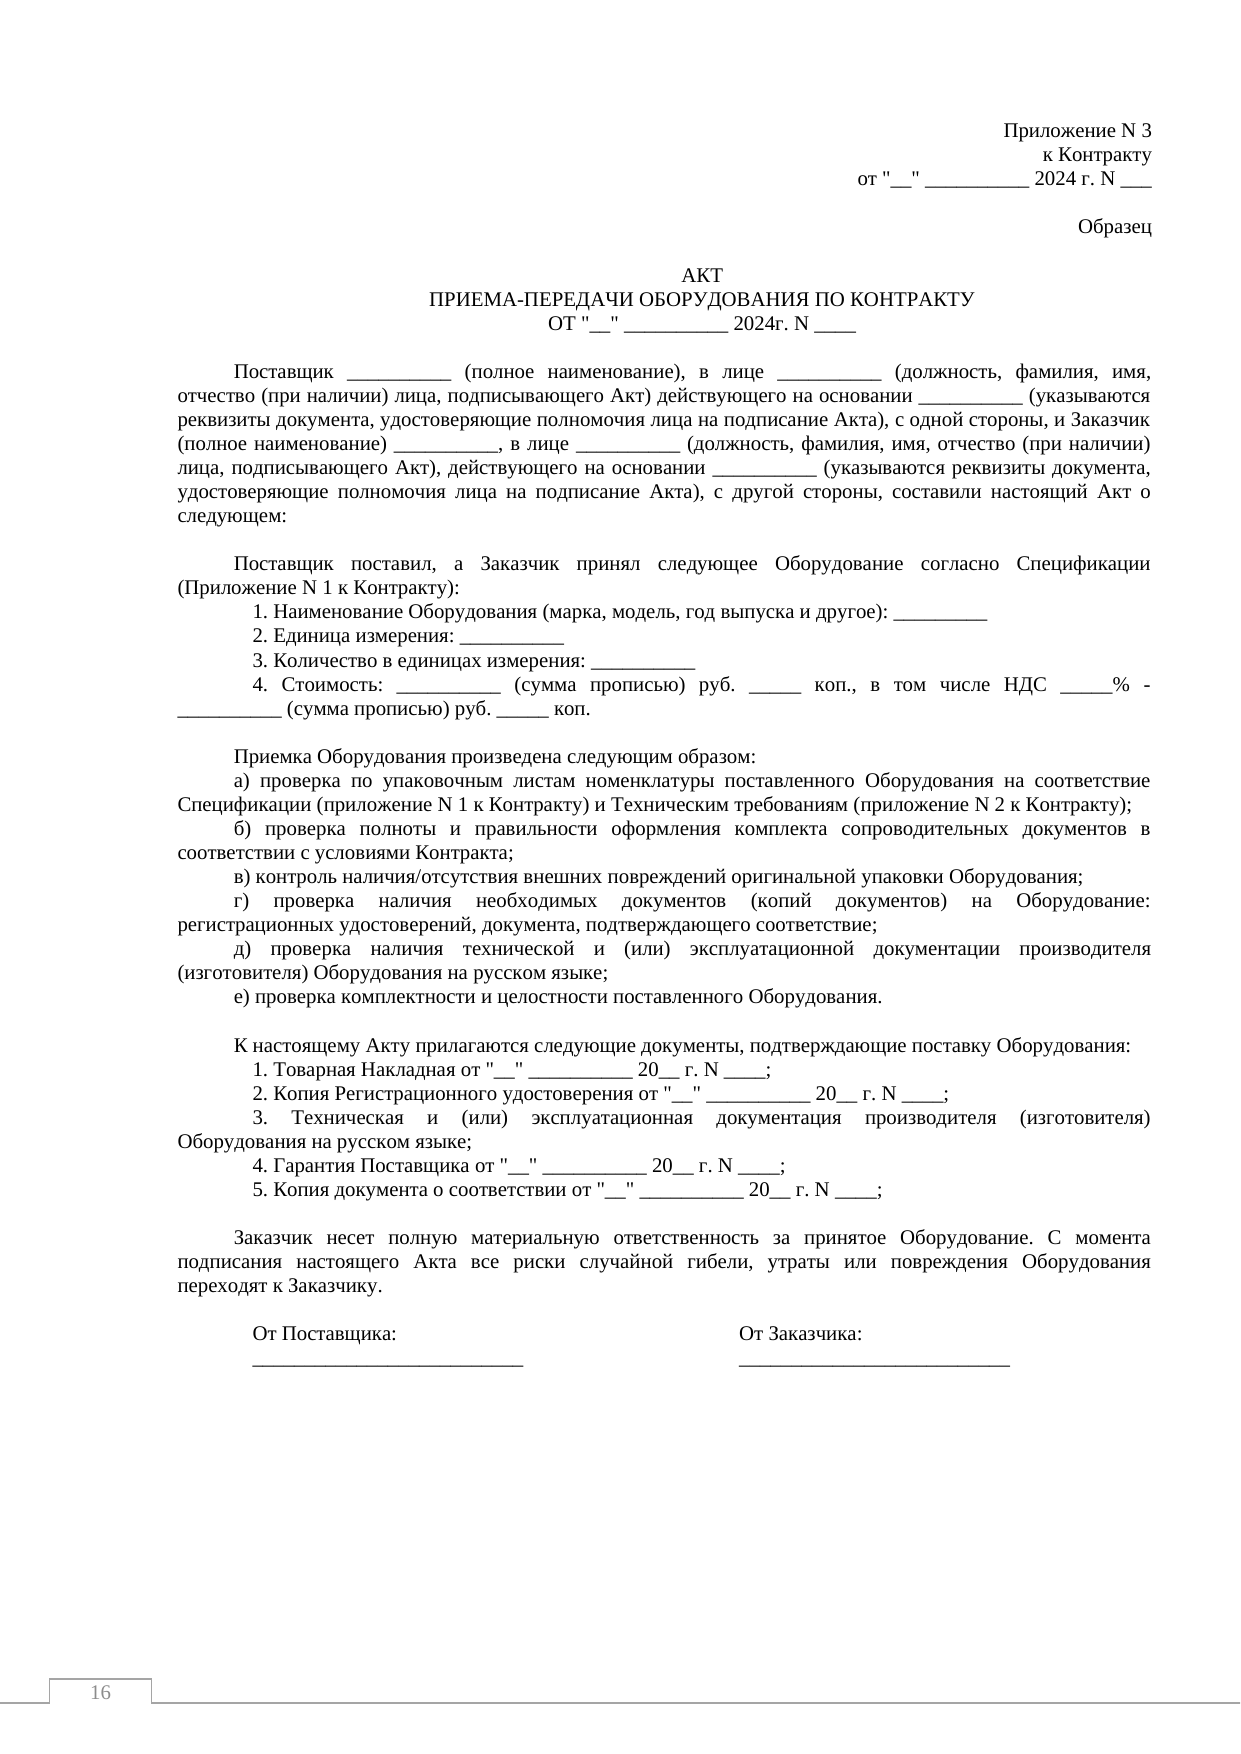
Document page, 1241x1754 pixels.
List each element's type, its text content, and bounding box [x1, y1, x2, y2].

text от "__" __________ 2024 г. N ___ [177, 166, 1152, 190]
text ПРИЕМА-ПЕРЕДАЧИ ОБОРУДОВАНИЯ ПО КОНТРАКТУ [177, 287, 1152, 311]
text Приложение N 3 [177, 118, 1152, 142]
text Поставщик поставил, а Заказчик принял следующее Оборудование согласно Спецификации (Приложение N 1 к Контракту): [177, 551, 1152, 599]
text Приемка Оборудования произведена следующим образом: [177, 744, 1152, 768]
text а) проверка по упаковочным листам номенклатуры поставленного Оборудования на соответствие Спецификации (приложение N 1 к Контракту) и Техническим требованиям (приложение N 2 к Контракту); [177, 768, 1152, 816]
text Образец [177, 214, 1152, 238]
text 4. Стоимость: __________ (сумма прописью) руб. _____ коп., в том числе НДС _____% - __________ (сумма прописью) руб. _____ коп. [177, 672, 1152, 720]
text 1. Товарная Накладная от "__" __________ 20__ г. N ____; [177, 1057, 1152, 1081]
text д) проверка наличия технической и (или) эксплуатационной документации производителя (изготовителя) Оборудования на русском языке; [177, 936, 1152, 984]
table_header От Поставщика: __________________________ [166, 1321, 653, 1393]
text 2. Копия Регистрационного удостоверения от "__" __________ 20__ г. N ____; [177, 1081, 1152, 1105]
text 4. Гарантия Поставщика от "__" __________ 20__ г. N ____; [177, 1153, 1152, 1177]
text 2. Единица измерения: __________ [177, 623, 1152, 647]
table_header От Заказчика: __________________________ [653, 1321, 1139, 1393]
text АКТ [177, 262, 1152, 287]
text 3. Техническая и (или) эксплуатационная документация производителя (изготовителя) Оборудования на русском языке; [177, 1105, 1152, 1153]
text 5. Копия документа о соответствии от "__" __________ 20__ г. N ____; [177, 1177, 1152, 1201]
text ОТ "__" __________ 2024г. N ____ [177, 311, 1152, 335]
text е) проверка комплектности и целостности поставленного Оборудования. [177, 984, 1152, 1008]
text Заказчик несет полную материальную ответственность за принятое Оборудование. С момента подписания настоящего Акта все риски случайной гибели, утраты или повреждения Оборудования переходят к Заказчику. [177, 1225, 1152, 1297]
text б) проверка полноты и правильности оформления комплекта сопроводительных документов в соответствии с условиями Контракта; [177, 816, 1152, 864]
text в) контроль наличия/отсутствия внешних повреждений оригинальной упаковки Оборудования; [177, 864, 1152, 888]
text Поставщик __________ (полное наименование), в лице __________ (должность, фамилия, имя, отчество (при наличии) лица, подписывающего Акт) действующего на основании __________ (указываются реквизиты документа, удостоверяющие полномочия лица на подписание Акта), с одной стороны, и Заказчик (полное наименование) __________, в лице __________ (должность, фамилия, имя, отчество (при наличии) лица, подписывающего Акт), действующего на основании __________ (указываются реквизиты документа, удостоверяющие полномочия лица на подписание Акта), с другой стороны, составили настоящий Акт о следующем: [177, 359, 1152, 527]
text к Контракту [177, 142, 1152, 166]
text 1. Наименование Оборудования (марка, модель, год выпуска и другое): _________ [177, 599, 1152, 623]
text К настоящему Акту прилагаются следующие документы, подтверждающие поставку Оборудования: [177, 1032, 1152, 1057]
text г) проверка наличия необходимых документов (копий документов) на Оборудование: регистрационных удостоверений, документа, подтверждающего соответствие; [177, 888, 1152, 936]
text 3. Количество в единицах измерения: __________ [177, 647, 1152, 672]
